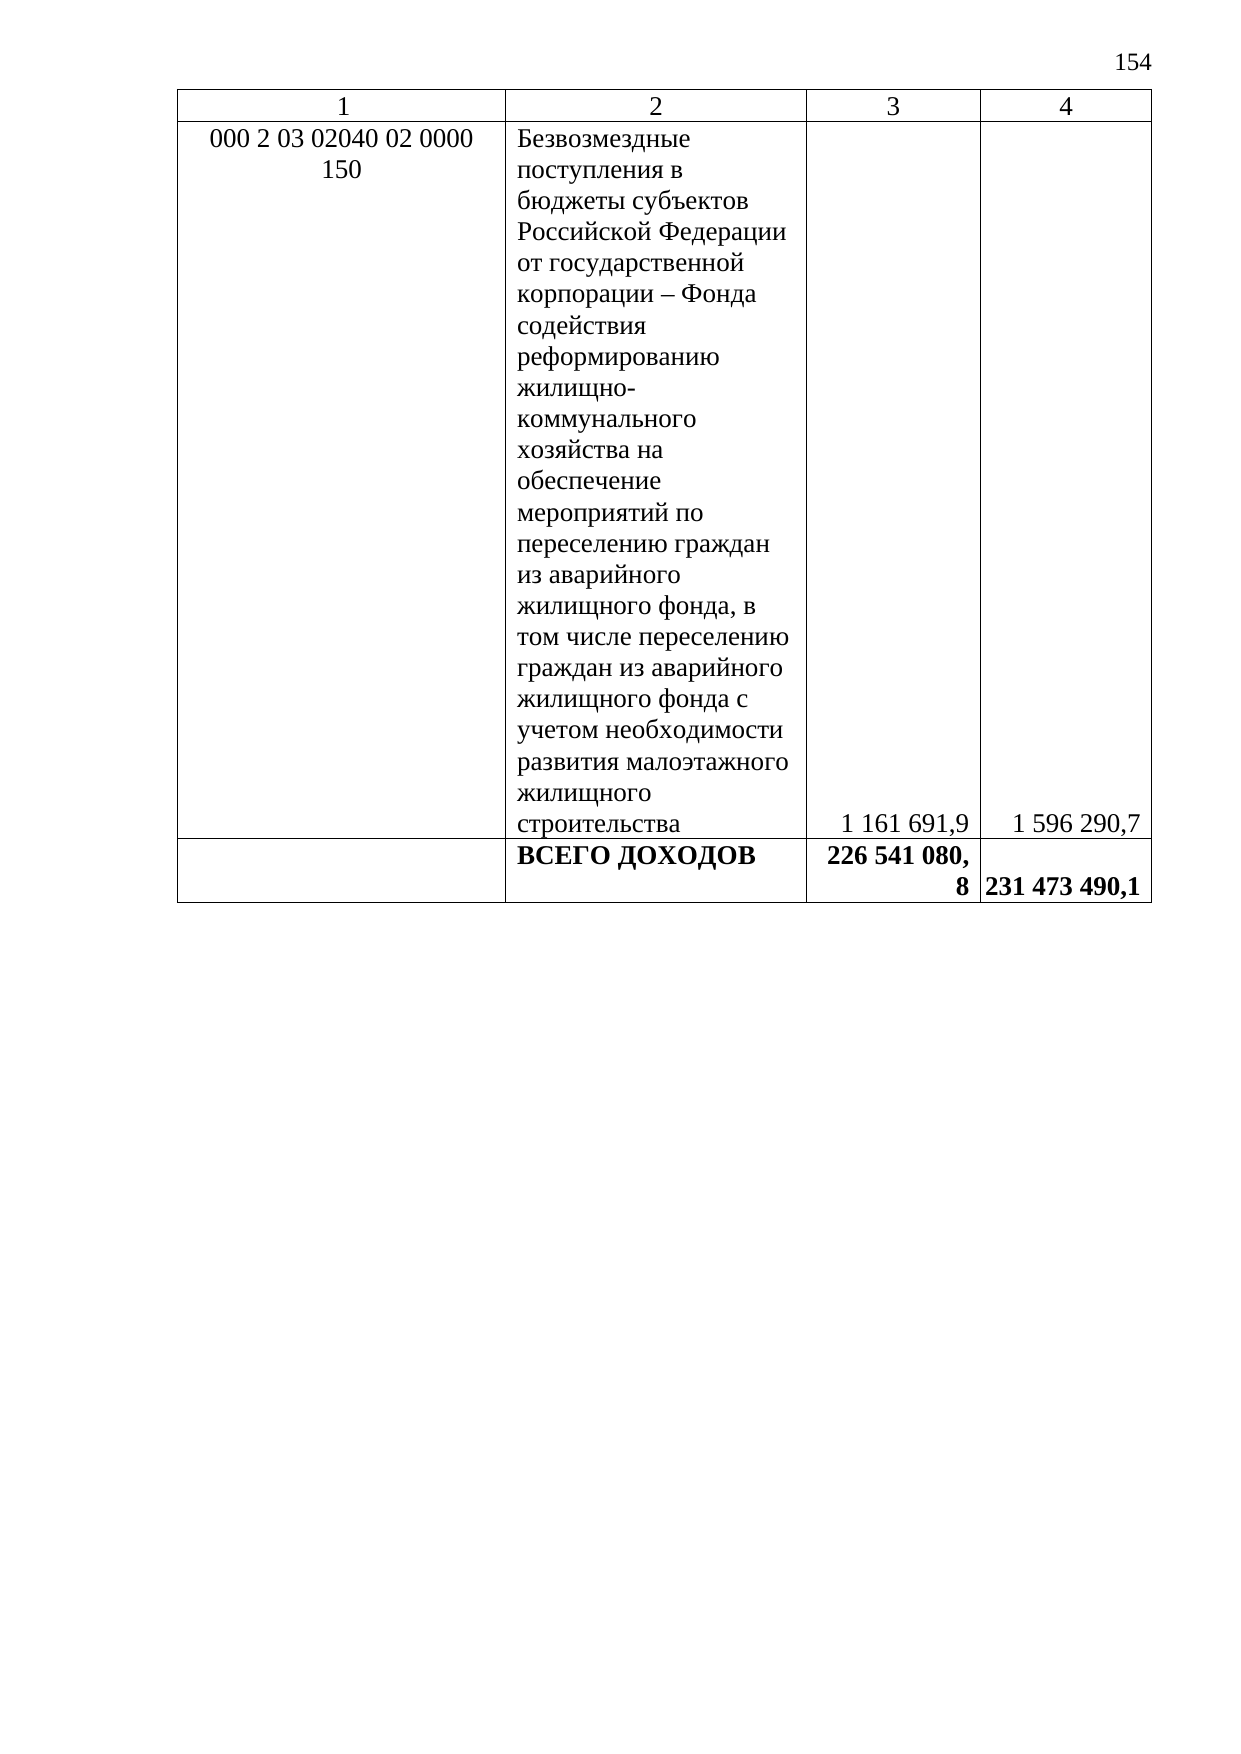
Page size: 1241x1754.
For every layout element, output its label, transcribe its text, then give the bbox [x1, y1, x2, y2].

table_cell [178, 839, 505, 902]
table_cell 1 161 691,9 [807, 122, 980, 838]
table_header 1 [178, 90, 505, 121]
table_header 4 [981, 90, 1151, 121]
table_cell 226 541 080,8 [807, 839, 980, 902]
table_cell ВСЕГО ДОХОДОВ [506, 839, 806, 902]
table_cell 1 596 290,7 [981, 122, 1151, 838]
table_header 3 [807, 90, 980, 121]
table_cell 231 473 490,1 [981, 839, 1151, 902]
table_cell Безвозмездные поступления в бюджеты субъектов Российской Федерации от государственной корпорации – Фонда содействия реформированию жилищно-коммунального хозяйства на обеспечение мероприятий по переселению граждан из аварийного жилищного фонда, в том числе переселению граждан из аварийного жилищного фонда с учетом необходимости развития малоэтажного жилищного строительства [506, 122, 806, 838]
table_cell 000 2 03 02040 02 0000 150 [178, 122, 505, 838]
table_header 2 [506, 90, 806, 121]
